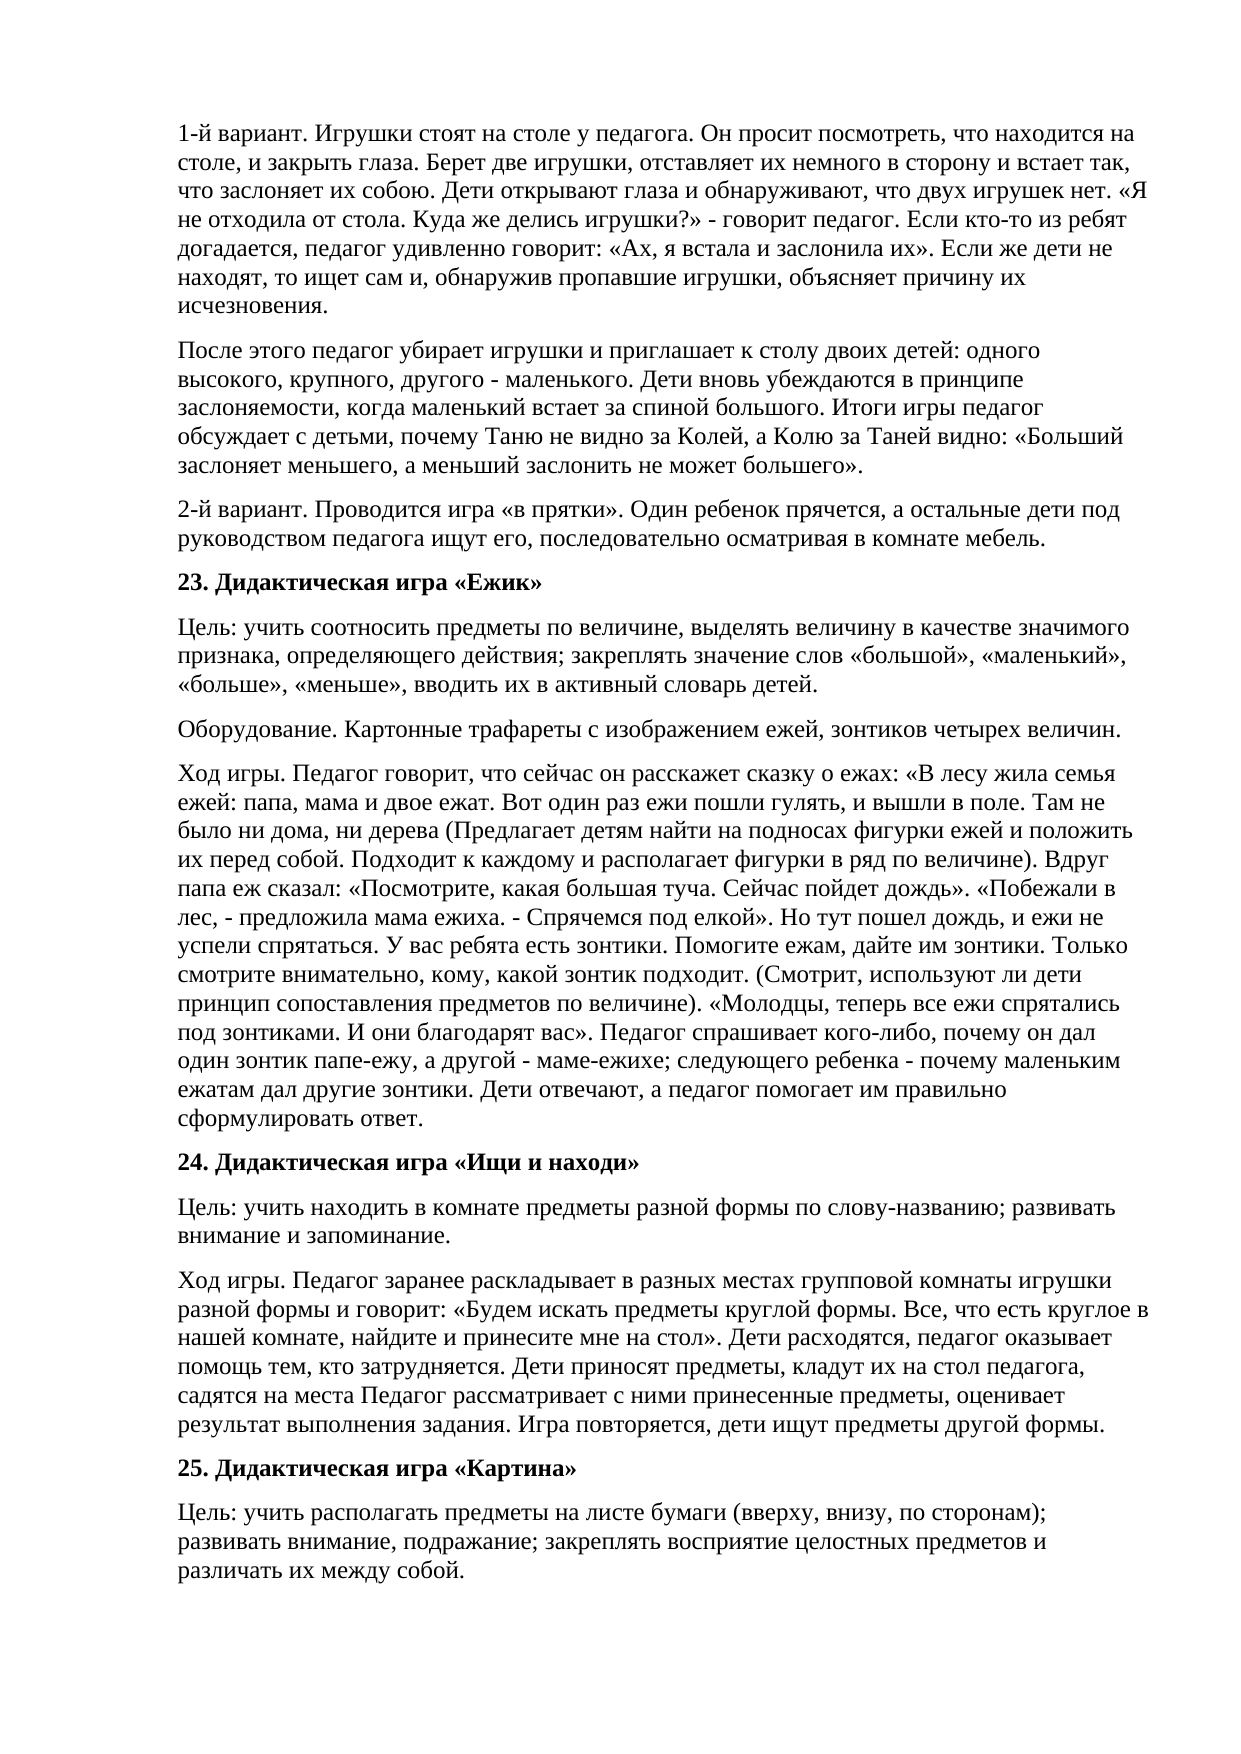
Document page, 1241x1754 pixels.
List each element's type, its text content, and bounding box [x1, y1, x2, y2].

text Оборудование. Картонные трафареты с изображением ежей, зонтиков четырех величин. [177, 714, 1152, 742]
text 25. Дидактическая игра «Картина» [177, 1453, 1152, 1482]
text 24. Дидактическая игра «Ищи и находи» [177, 1147, 1152, 1176]
text Цель: учить находить в комнате предметы разной формы по слову-названию; развивать внимание и запоминание. [177, 1192, 1152, 1249]
text Ход игры. Педагог говорит, что сейчас он расскажет сказку о ежах: «В лесу жила семья ежей: папа, мама и двое ежат. Вот один раз ежи пошли гулять, и вышли в поле. Там не было ни дома, ни дерева (Предлагает детям найти на подносах фигурки ежей и положить их перед собой. Подходит к каждому и располагает фигурки в ряд по величине). Вдруг папа еж сказал: «Посмотрите, какая большая туча. Сейчас пойдет дождь». «Побежали в лес, - предложила мама ежиха. - Спрячемся под елкой». Но тут пошел дождь, и ежи не успели спрятаться. У вас ребята есть зонтики. Помогите ежам, дайте им зонтики. Только смотрите внимательно, кому, какой зонтик подходит. (Смотрит, используют ли дети принцип сопоставления предметов по величине). «Молодцы, теперь все ежи спрятались под зонтиками. И они благодарят вас». Педагог спрашивает кого-либо, почему он дал один зонтик папе-ежу, а другой - маме-ежихе; следующего ребенка - почему маленьким ежатам дал другие зонтики. Дети отвечают, а педагог помогает им правильно сформулировать ответ. [177, 758, 1152, 1132]
text 23. Дидактическая игра «Ежик» [177, 567, 1152, 596]
text Цель: учить располагать предметы на листе бумаги (вверху, внизу, по сторонам); развивать внимание, подражание; закреплять восприятие целостных предметов и различать их между собой. [177, 1497, 1152, 1584]
text 2-й вариант. Проводится игра «в прятки». Один ребенок прячется, а остальные дети под руководством педагога ищут его, последовательно осматривая в комнате мебель. [177, 494, 1152, 552]
text После этого педагог убирает игрушки и приглашает к столу двоих детей: одного высокого, крупного, другого - маленького. Дети вновь убеждаются в принципе заслоняемости, когда маленький встает за спиной большого. Итоги игры педагог обсуждает с детьми, почему Таню не видно за Колей, а Колю за Таней видно: «Больший заслоняет меньшего, а меньший заслонить не может большего». [177, 335, 1152, 479]
text Ход игры. Педагог заранее раскладывает в разных местах групповой комнаты игрушки разной формы и говорит: «Будем искать предметы круглой формы. Все, что есть круглое в нашей комнате, найдите и принесите мне на стол». Дети расходятся, педагог оказывает помощь тем, кто затрудняется. Дети приносят предметы, кладут их на стол педагога, садятся на места Педагог рассматривает с ними принесенные предметы, оценивает результат выполнения задания. Игра повторяется, дети ищут предметы другой формы. [177, 1265, 1152, 1437]
text Цель: учить соотносить предметы по величине, выделять величину в качестве значимого признака, определяющего действия; закреплять значение слов «большой», «маленький», «больше», «меньше», вводить их в активный словарь детей. [177, 612, 1152, 698]
text 1-й вариант. Игрушки стоят на столе у педагога. Он просит посмотреть, что находится на столе, и закрыть глаза. Берет две игрушки, отставляет их немного в сторону и встает так, что заслоняет их собою. Дети открывают глаза и обнаруживают, что двух игрушек нет. «Я не отходила от стола. Куда же делись игрушки?» - говорит педагог. Если кто-то из ребят догадается, педагог удивленно говорит: «Ах, я встала и заслонила их». Если же дети не находят, то ищет сам и, обнаружив пропавшие игрушки, объясняет причину их исчезновения. [177, 118, 1152, 319]
